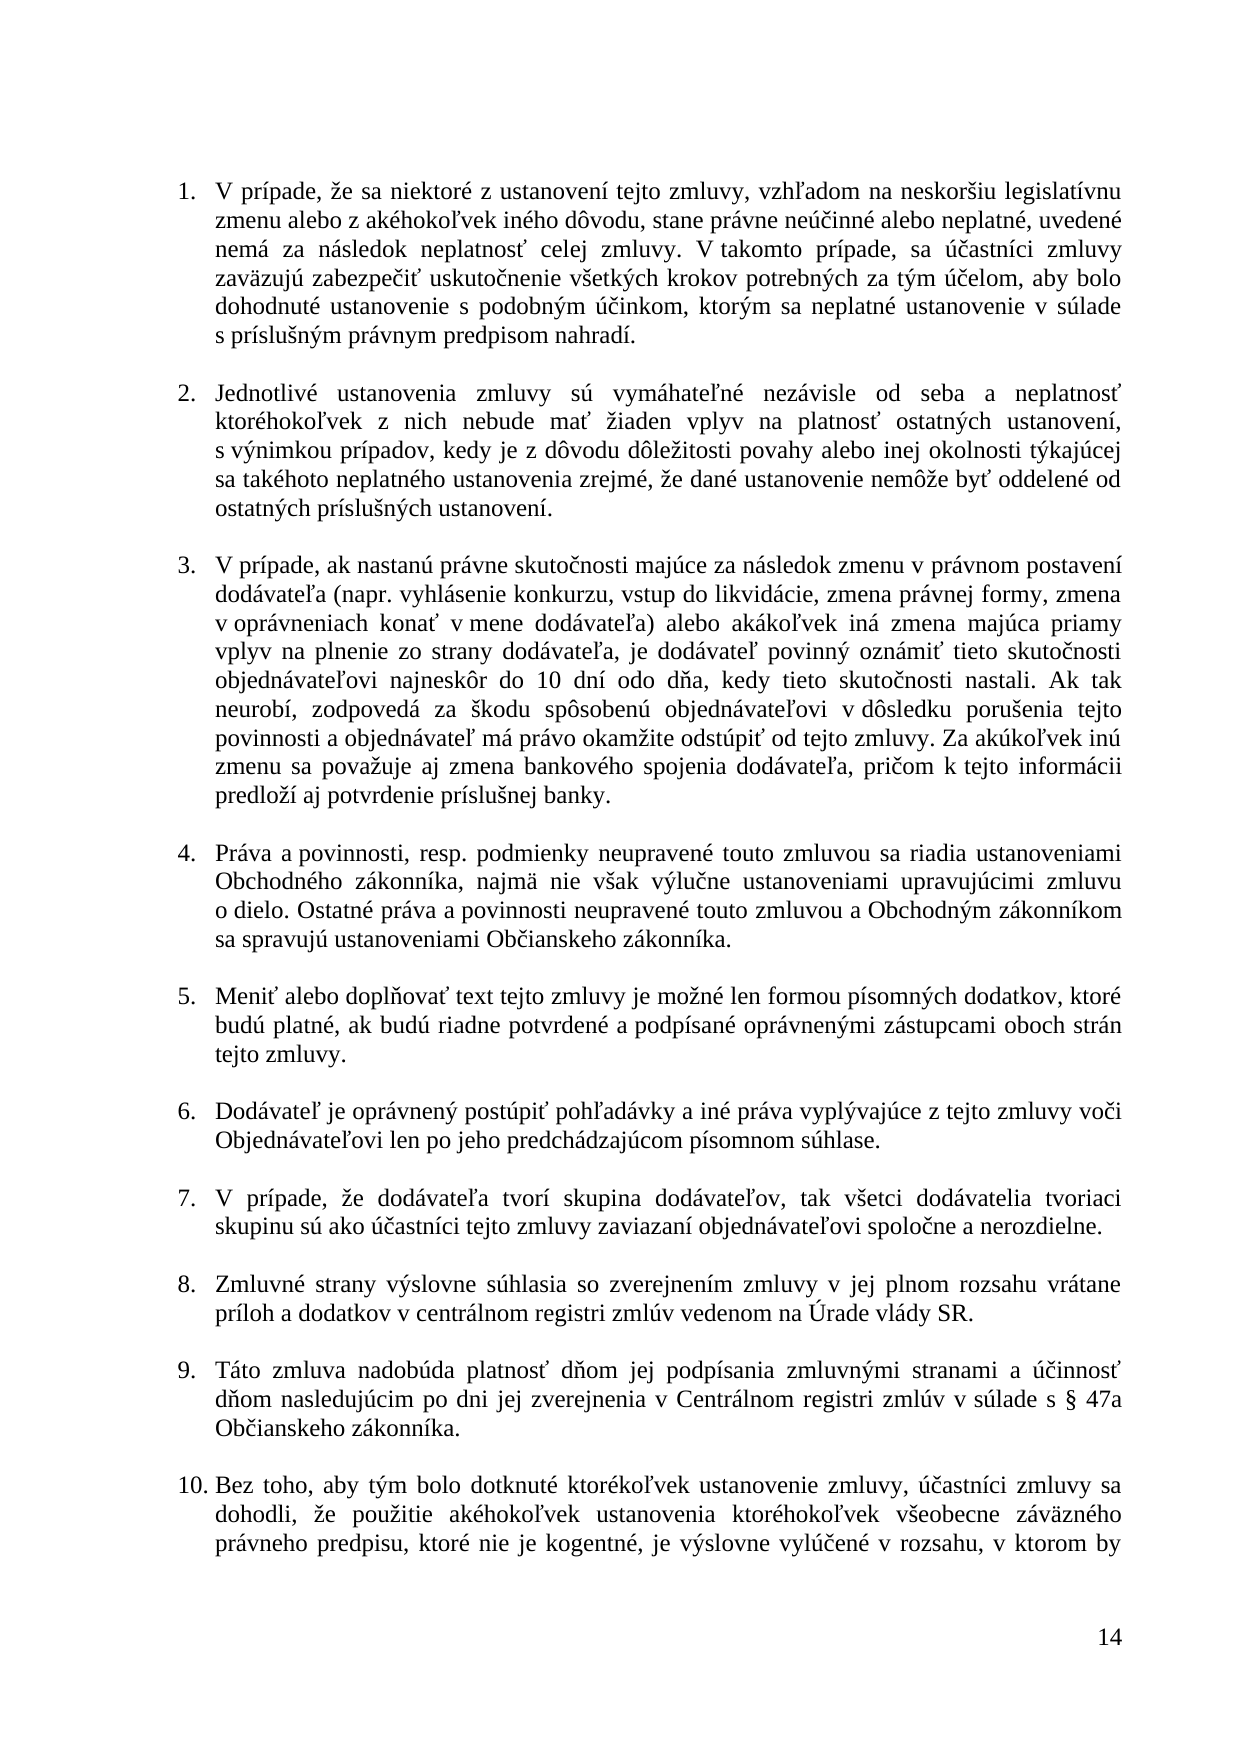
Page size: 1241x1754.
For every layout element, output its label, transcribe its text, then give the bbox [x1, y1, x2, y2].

list Jednotlivé ustanovenia zmluvy sú vymáhateľné nezávisle od seba a neplatnosť ktoréhokoľvek z nich nebude mať žiaden vplyv na platnosť ostatných ustanovení, s výnimkou prípadov, kedy je z dôvodu dôležitosti povahy alebo inej okolnosti týkajúcej sa takéhoto neplatného ustanovenia zrejmé, že dané ustanovenie nemôže byť oddelené od ostatných príslušných ustanovení. [177, 378, 1122, 521]
list Práva a povinnosti, resp. podmienky neupravené touto zmluvou sa riadia ustanoveniami Obchodného zákonníka, najmä nie však výlučne ustanoveniami upravujúcimi zmluvu o dielo. Ostatné práva a povinnosti neupravené touto zmluvou a Obchodným zákonníkom sa spravujú ustanoveniami Občianskeho zákonníka. [177, 838, 1122, 953]
list Zmluvné strany výslovne súhlasia so zverejnením zmluvy v jej plnom rozsahu vrátane príloh a dodatkov v centrálnom registri zmlúv vedenom na Úrade vlády SR. [177, 1269, 1122, 1326]
list V prípade, ak nastanú právne skutočnosti majúce za následok zmenu v právnom postavení dodávateľa (napr. vyhlásenie konkurzu, vstup do likvidácie, zmena právnej formy, zmena v oprávneniach konať v mene dodávateľa) alebo akákoľvek iná zmena majúca priamy vplyv na plnenie zo strany dodávateľa, je dodávateľ povinný oznámiť tieto skutočnosti objednávateľovi najneskôr do 10 dní odo dňa, kedy tieto skutočnosti nastali. Ak tak neurobí, zodpovedá za škodu spôsobenú objednávateľovi v dôsledku porušenia tejto povinnosti a objednávateľ má právo okamžite odstúpiť od tejto zmluvy. Za akúkoľvek inú zmenu sa považuje aj zmena bankového spojenia dodávateľa, pričom k tejto informácii predloží aj potvrdenie príslušnej banky. [177, 550, 1122, 809]
list V prípade, že dodávateľa tvorí skupina dodávateľov, tak všetci dodávatelia tvoriaci skupinu sú ako účastníci tejto zmluvy zaviazaní objednávateľovi spoločne a nerozdielne. [177, 1183, 1122, 1240]
list Meniť alebo doplňovať text tejto zmluvy je možné len formou písomných dodatkov, ktoré budú platné, ak budú riadne potvrdené a podpísané oprávnenými zástupcami oboch strán tejto zmluvy. [177, 981, 1122, 1068]
list Táto zmluva nadobúda platnosť dňom jej podpísania zmluvnými stranami a účinnosť dňom nasledujúcim po dni jej zverejnenia v Centrálnom registri zmlúv v súlade s § 47a Občianskeho zákonníka. [177, 1355, 1122, 1441]
list Dodávateľ je oprávnený postúpiť pohľadávky a iné práva vyplývajúce z tejto zmluvy voči Objednávateľovi len po jeho predchádzajúcom písomnom súhlase. [177, 1096, 1122, 1154]
list V prípade, že sa niektoré z ustanovení tejto zmluvy, vzhľadom na neskoršiu legislatívnu zmenu alebo z akéhokoľvek iného dôvodu, stane právne neúčinné alebo neplatné, uvedené nemá za následok neplatnosť celej zmluvy. V takomto prípade, sa účastníci zmluvy zaväzujú zabezpečiť uskutočnenie všetkých krokov potrebných za tým účelom, aby bolo dohodnuté ustanovenie s podobným účinkom, ktorým sa neplatné ustanovenie v súlade s príslušným právnym predpisom nahradí. [177, 176, 1122, 349]
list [177, 1470, 1122, 1556]
